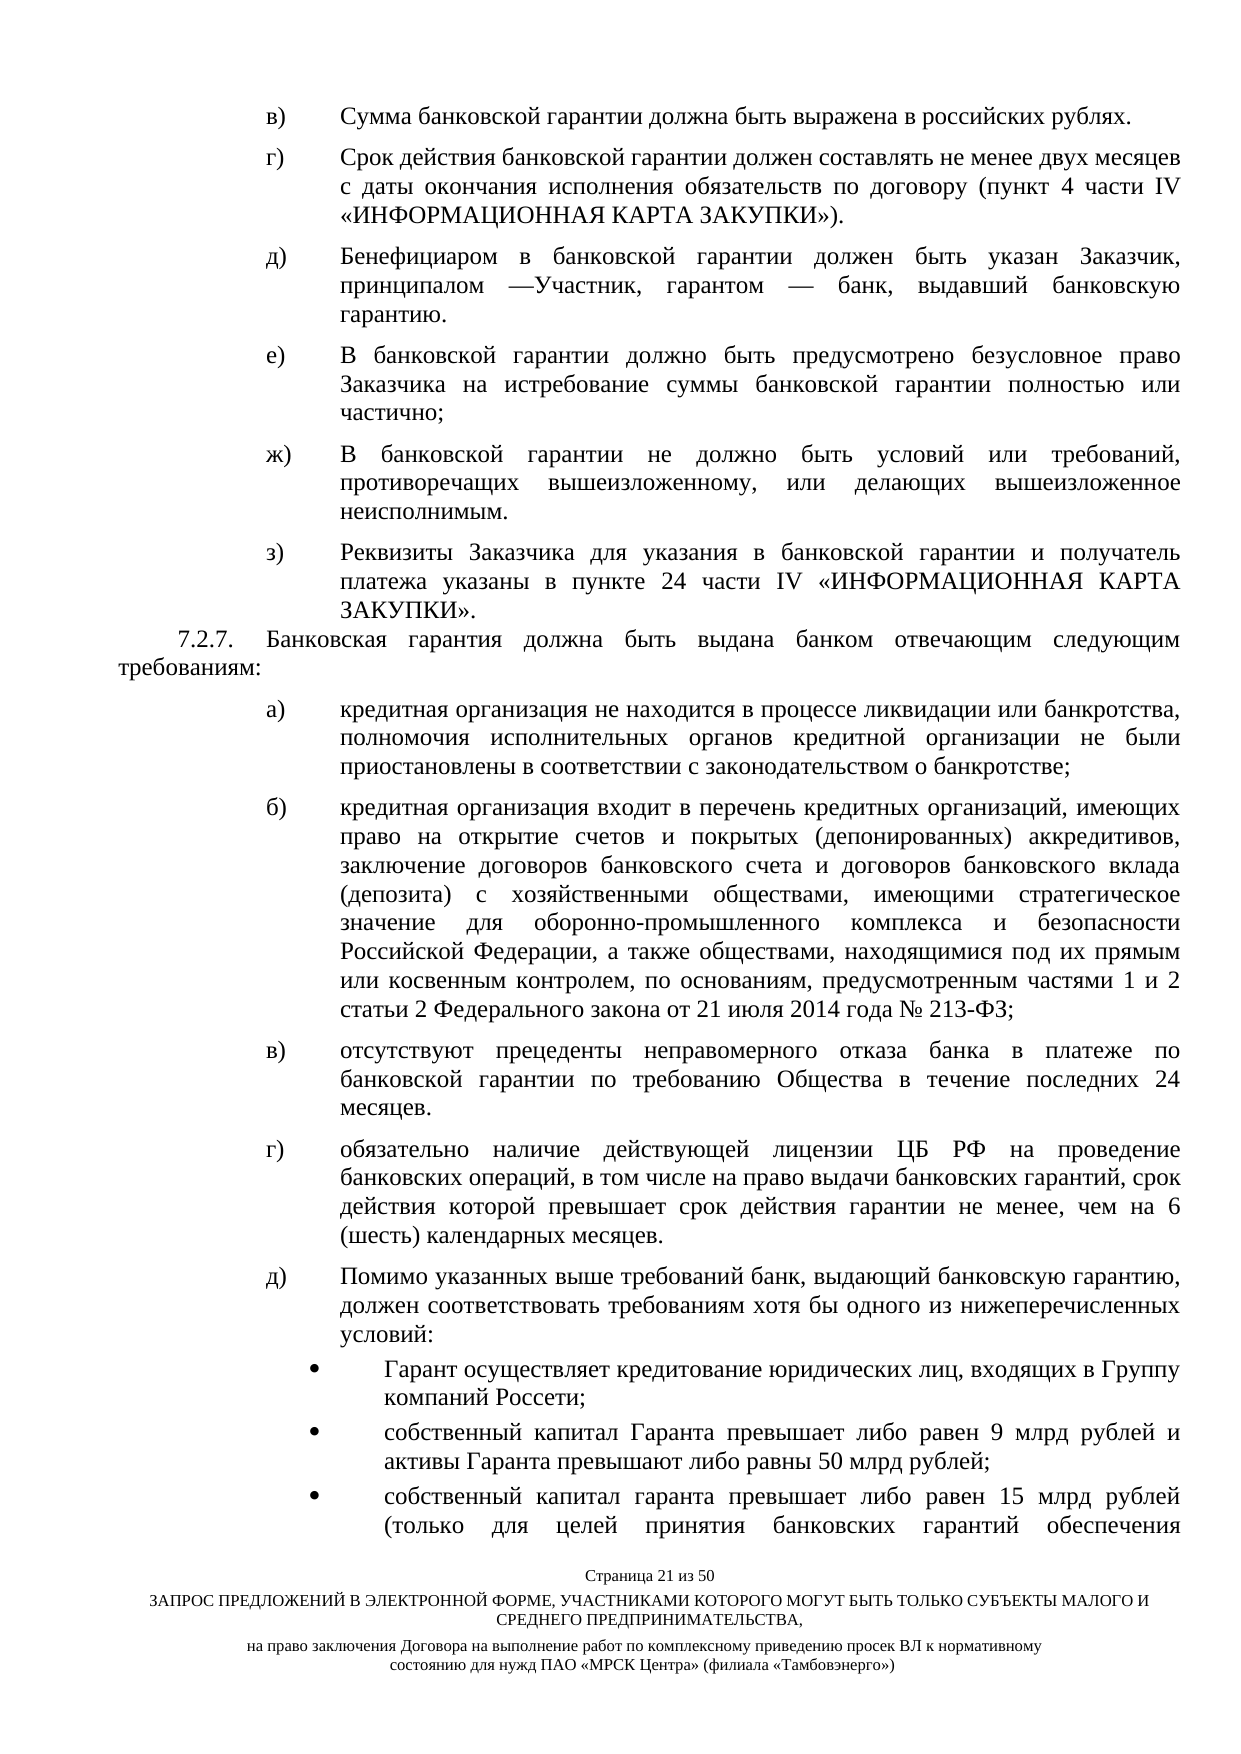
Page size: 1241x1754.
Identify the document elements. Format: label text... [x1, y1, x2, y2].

list отсутствуют прецеденты неправомерного отказа банка в платеже по банковской гарантии по требованию Общества в течение последних 24 месяцев. [266, 1035, 1181, 1121]
list собственный капитал Гаранта превышает либо равен 9 млрд рублей и активы Гаранта превышают либо равны 50 млрд рублей; [310, 1417, 1181, 1475]
list обязательно наличие действующей лицензии ЦБ РФ на проведение банковских операций, в том числе на право выдачи банковских гарантий, срок действия которой превышает срок действия гарантии не менее, чем на 6 (шесть) календарных месяцев. [266, 1134, 1181, 1249]
list В банковской гарантии должно быть предусмотрено безусловное право Заказчика на истребование суммы банковской гарантии полностью или частично; [266, 340, 1181, 426]
list Сумма банковской гарантии должна быть выражена в российских рублях. [266, 101, 1181, 130]
list Бенефициаром в банковской гарантии должен быть указан Заказчик, принципалом —Участник, гарантом — банк, выдавший банковскую гарантию. [266, 241, 1181, 327]
list кредитная организация входит в перечень кредитных организаций, имеющих право на открытие счетов и покрытых (депонированных) аккредитивов, заключение договоров банковского счета и договоров банковского вклада (депозита) с хозяйственными обществами, имеющими стратегическое значение для оборонно-промышленного комплекса и безопасности Российской Федерации, а также обществами, находящимися под их прямым или косвенным контролем, по основаниям, предусмотренным частями 1 и 2 статьи 2 Федерального закона от 21 июля 2014 года № 213-ФЗ; [266, 792, 1181, 1022]
list Гарант осуществляет кредитование юридических лиц, входящих в Группу компаний Россети; [310, 1354, 1181, 1411]
subtitle Банковская гарантия должна быть выдана банком отвечающим следующим требованиям: [118, 624, 1181, 681]
list Помимо указанных выше требований банк, выдающий банковскую гарантию, должен соответствовать требованиям хотя бы одного из нижеперечисленных условий: [266, 1261, 1181, 1347]
list В банковской гарантии не должно быть условий или требований, противоречащих вышеизложенному, или делающих вышеизложенное неисполнимым. [266, 439, 1181, 525]
list Реквизиты Заказчика для указания в банковской гарантии и получатель платежа указаны в пункте 24 части IV «ИНФОРМАЦИОННАЯ КАРТА ЗАКУПКИ». [266, 537, 1181, 624]
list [310, 1481, 1181, 1539]
list Срок действия банковской гарантии должен составлять не менее двух месяцев с даты окончания исполнения обязательств по договору (пункт 4 части IV «ИНФОРМАЦИОННАЯ КАРТА ЗАКУПКИ»). [266, 142, 1181, 229]
list кредитная организация не находится в процессе ликвидации или банкротства, полномочия исполнительных органов кредитной организации не были приостановлены в соответствии с законодательством о банкротстве; [266, 694, 1181, 780]
